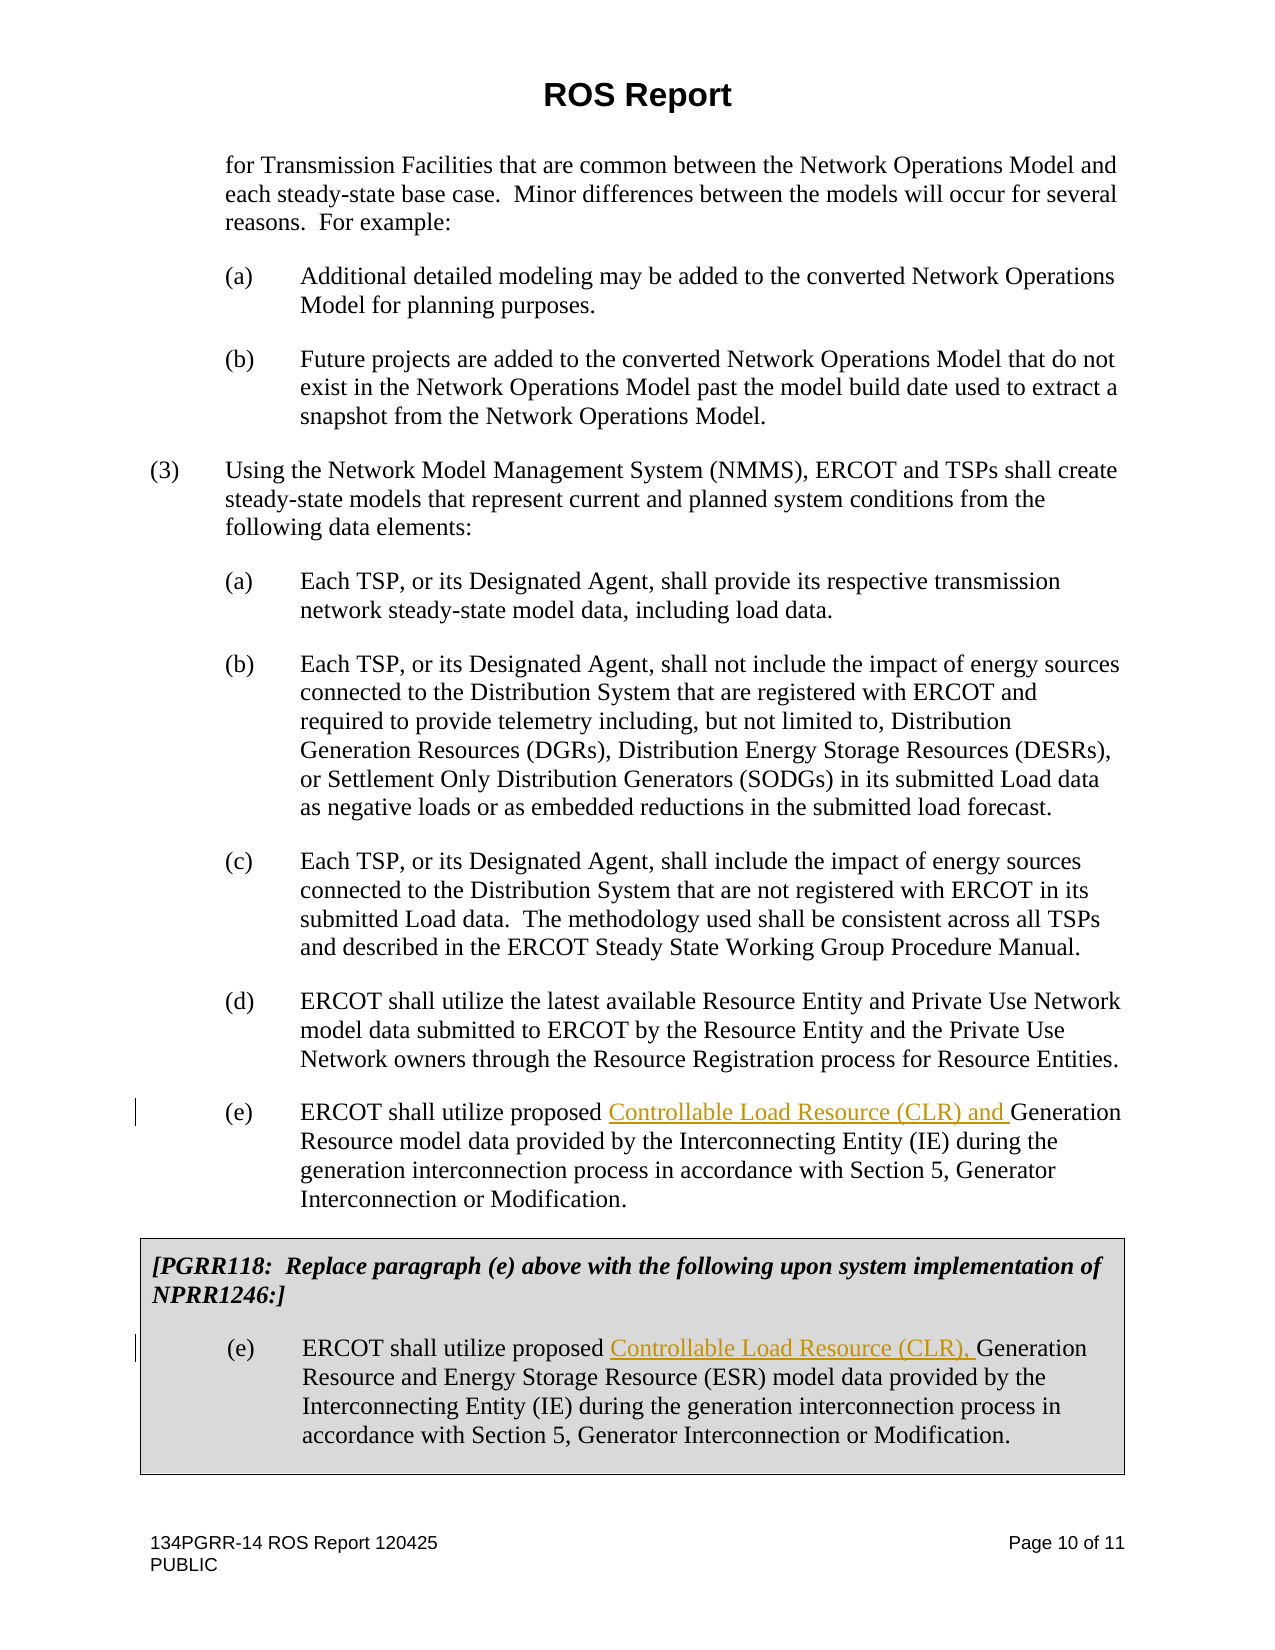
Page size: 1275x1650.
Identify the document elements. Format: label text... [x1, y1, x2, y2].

text (e) ERCOT shall utilize proposed Generation Resource model data provided by the Interconnecting Entity (IE) during the generation interconnection process in accordance with Section 5, Generator Interconnection or Modification. [225, 1097, 1125, 1212]
text (c) Each TSP, or its Designated Agent, shall include the impact of energy sources connected to the Distribution System that are not registered with ERCOT in its submitted Load data. The methodology used shall be consistent across all TSPs and described in the ERCOT Steady State Working Group Procedure Manual. [225, 846, 1125, 961]
table_header [PGRR118: Replace paragraph (e) above with the following upon system implementation of NPRR1246:] (e) ERCOT shall utilize proposed Generation Resource and Energy Storage Resource (ESR) model data provided by the Interconnecting Entity (IE) during the generation interconnection process in accordance with Section 5, Generator Interconnection or Modification. [141, 1239, 1124, 1473]
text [150, 150, 1125, 236]
text (d) ERCOT shall utilize the latest available Resource Entity and Private Use Network model data submitted to ERCOT by the Resource Entity and the Private Use Network owners through the Resource Registration process for Resource Entities. [225, 986, 1125, 1072]
text (a) Additional detailed modeling may be added to the converted Network Operations Model for planning purposes. [225, 261, 1125, 319]
text (b) Future projects are added to the converted Network Operations Model that do not exist in the Network Operations Model past the model build date used to extract a snapshot from the Network Operations Model. [225, 344, 1125, 430]
text (3) Using the Network Model Management System (NMMS), ERCOT and TSPs shall create steady-state models that represent current and planned system conditions from the following data elements: [150, 455, 1125, 541]
text (b) Each TSP, or its Designated Agent, shall not include the impact of energy sources connected to the Distribution System that are registered with ERCOT and required to provide telemetry including, but not limited to, Distribution Generation Resources (DGRs), Distribution Energy Storage Resources (DESRs), or Settlement Only Distribution Generators (SODGs) in its submitted Load data as negative loads or as embedded reductions in the submitted load forecast. [225, 649, 1125, 821]
text (a) Each TSP, or its Designated Agent, shall provide its respective transmission network steady-state model data, including load data. [225, 566, 1125, 624]
